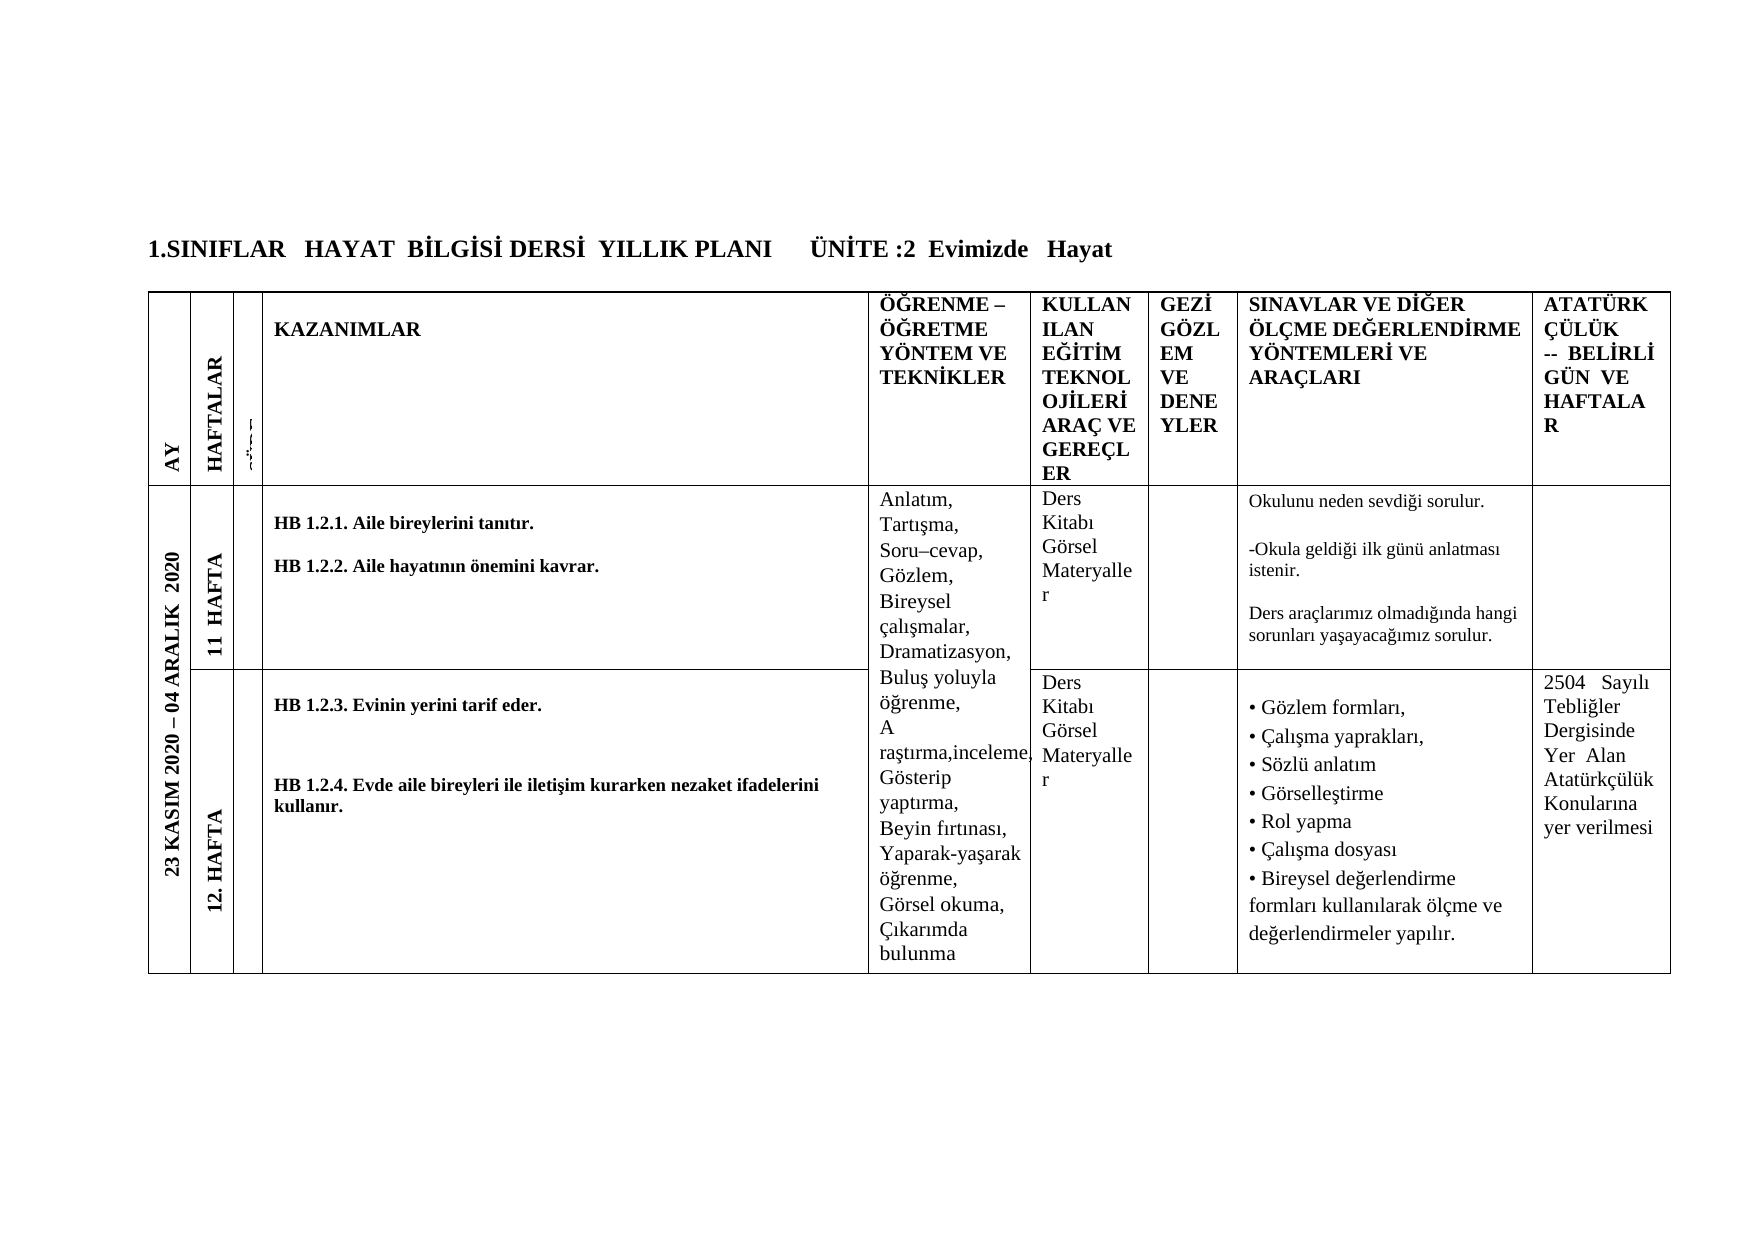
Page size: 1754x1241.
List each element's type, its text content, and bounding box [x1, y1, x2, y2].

table_header ÖĞRENME –ÖĞRETME YÖNTEM VE TEKNİKLER [869, 293, 1030, 485]
table_cell Ders Kitabı Görsel Materyaller [1031, 486, 1148, 669]
table_header SINAVLAR VE DİĞER ÖLÇME DEĞERLENDİRME YÖNTEMLERİ VE ARAÇLARI [1238, 293, 1532, 485]
table_cell Anlatım, Tartışma, Soru–cevap, Gözlem, Bireysel çalışmalar, Dramatizasyon, Buluş yoluyla öğrenme, Araştırma,inceleme, Gösterip yaptırma, Beyin fırtınası, Yaparak-yaşarak öğrenme, Görsel okuma, Çıkarımda bulunma [869, 486, 1030, 973]
text 1.SINIFLAR HAYAT BİLGİSİ DERSİ YILLIK PLANI ÜNİTE :2 Evimizde Hayat [148, 234, 1606, 263]
table_cell [234, 670, 262, 973]
table_cell Ders Kitabı Görsel Materyaller [1031, 670, 1148, 973]
table_cell • Gözlem formları, • Çalışma yaprakları, • Sözlü anlatım • Görselleştirme • Rol yapma • Çalışma dosyası • Bireysel değerlendirme formları kullanılarak ölçme ve değerlendirmeler yapılır. [1238, 670, 1532, 973]
table_header ATATÜRKÇÜLÜK -- BELİRLİ GÜN VE HAFTALAR [1533, 293, 1670, 485]
table_cell [1149, 670, 1237, 973]
table_cell 2504 Sayılı Tebliğler Dergisinde Yer Alan Atatürkçülük Konularına yer verilmesi [1533, 670, 1670, 973]
table_header HAFTALAR [191, 293, 233, 485]
table_cell HB 1.2.3. Evinin yerini tarif eder. HB 1.2.4. Evde aile bireyleri ile iletişim kurarken nezaket ifadelerini kullanır. [263, 670, 868, 973]
table_header KAZANIMLAR [263, 293, 868, 485]
table_cell 12. HAFTA [191, 670, 233, 973]
table_cell [1533, 486, 1670, 669]
table_cell Okulunu neden sevdiği sorulur. -Okula geldiği ilk günü anlatması istenir. Ders araçlarımız olmadığında hangi sorunları yaşayacağımız sorulur. [1238, 486, 1532, 669]
table_header GEZİ GÖZLEM VE DENEYLER [1149, 293, 1237, 485]
table_cell 23 KASIM 2020 – 04 ARALIK 2020 [149, 486, 190, 973]
table_cell HB 1.2.1. Aile bireylerini tanıtır. HB 1.2.2. Aile hayatının önemini kavrar. [263, 486, 868, 669]
table_cell [234, 486, 262, 669]
table_cell [1149, 486, 1237, 669]
table_cell 11 HAFTA [191, 486, 233, 669]
table_header SÜRE [234, 293, 262, 485]
table_header KULLANILAN EĞİTİM TEKNOLOJİLERİ ARAÇ VE GEREÇLER [1031, 293, 1148, 485]
table_header AY [149, 293, 190, 485]
